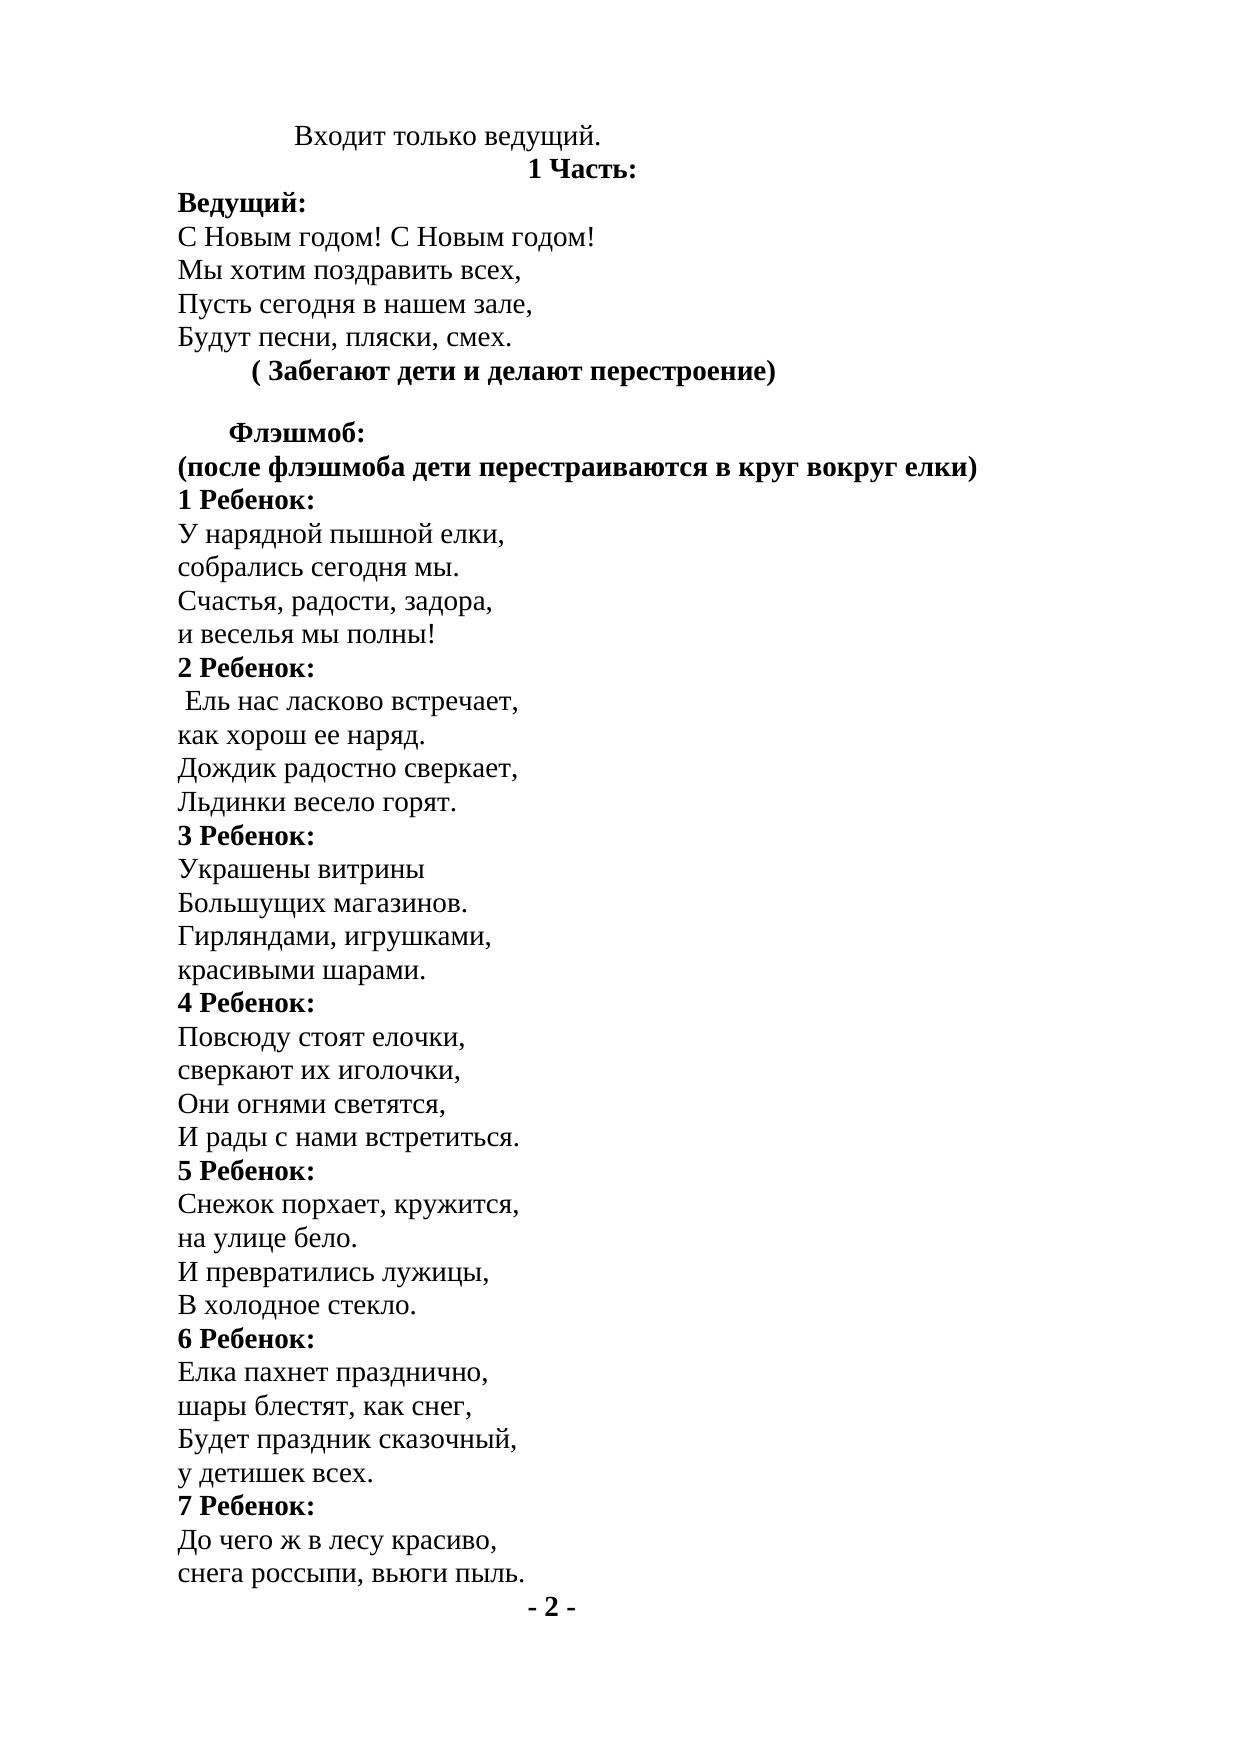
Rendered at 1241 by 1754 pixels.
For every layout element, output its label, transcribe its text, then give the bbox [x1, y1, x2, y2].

text у детишек всех. [177, 1455, 1152, 1488]
text как хорош ее наряд. [177, 717, 1152, 751]
text Ведущий: [177, 185, 1152, 219]
text сверкают их иголочки, [177, 1052, 1152, 1086]
text на улице бело. [177, 1220, 1152, 1254]
text ( Забегают дети и делают перестроение) [177, 353, 1152, 386]
text Счастья, радости, задора, [177, 583, 1152, 616]
text 2 Ребенок: [177, 650, 1152, 683]
text Ель нас ласково встречает, [177, 683, 1152, 717]
text 1 Часть: [177, 152, 1152, 185]
text До чего ж в лесу красиво, [177, 1522, 1152, 1556]
text Будет праздник сказочный, [177, 1421, 1152, 1455]
text снега россыпи, вьюги пыль. [177, 1556, 1152, 1589]
text и веселья мы полны! [177, 616, 1152, 650]
text С Новым годом! С Новым годом! [177, 219, 1152, 252]
text Большущих магазинов. [177, 885, 1152, 918]
text Будут песни, пляски, смех. [177, 319, 1152, 353]
text 4 Ребенок: [177, 985, 1152, 1019]
text 7 Ребенок: [177, 1488, 1152, 1522]
text У нарядной пышной елки, [177, 516, 1152, 549]
text Гирляндами, игрушками, [177, 918, 1152, 952]
text И превратились лужицы, [177, 1254, 1152, 1287]
text Они огнями светятся, [177, 1086, 1152, 1119]
text Пусть сегодня в нашем зале, [177, 286, 1152, 319]
text 3 Ребенок: [177, 818, 1152, 851]
text Украшены витрины [177, 851, 1152, 885]
text Снежок порхает, кружится, [177, 1187, 1152, 1220]
text собрались сегодня мы. [177, 549, 1152, 583]
text - 2 - [177, 1589, 1152, 1623]
text Елка пахнет празднично, [177, 1354, 1152, 1388]
text В холодное стекло. [177, 1287, 1152, 1321]
text И рады с нами встретиться. [177, 1119, 1152, 1153]
text Мы хотим поздравить всех, [177, 252, 1152, 286]
text 1 Ребенок: [177, 482, 1152, 516]
text Повсюду стоят елочки, [177, 1019, 1152, 1052]
text Дождик радостно сверкает, [177, 751, 1152, 784]
text красивыми шарами. [177, 952, 1152, 985]
text шары блестят, как снег, [177, 1388, 1152, 1421]
text 6 Ребенок: [177, 1321, 1152, 1354]
text (после флэшмоба дети перестраиваются в круг вокруг елки) [177, 449, 1152, 482]
text Входит только ведущий. [177, 118, 1152, 152]
text Флэшмоб: [177, 415, 1152, 449]
text Льдинки весело горят. [177, 784, 1152, 818]
text 5 Ребенок: [177, 1153, 1152, 1187]
